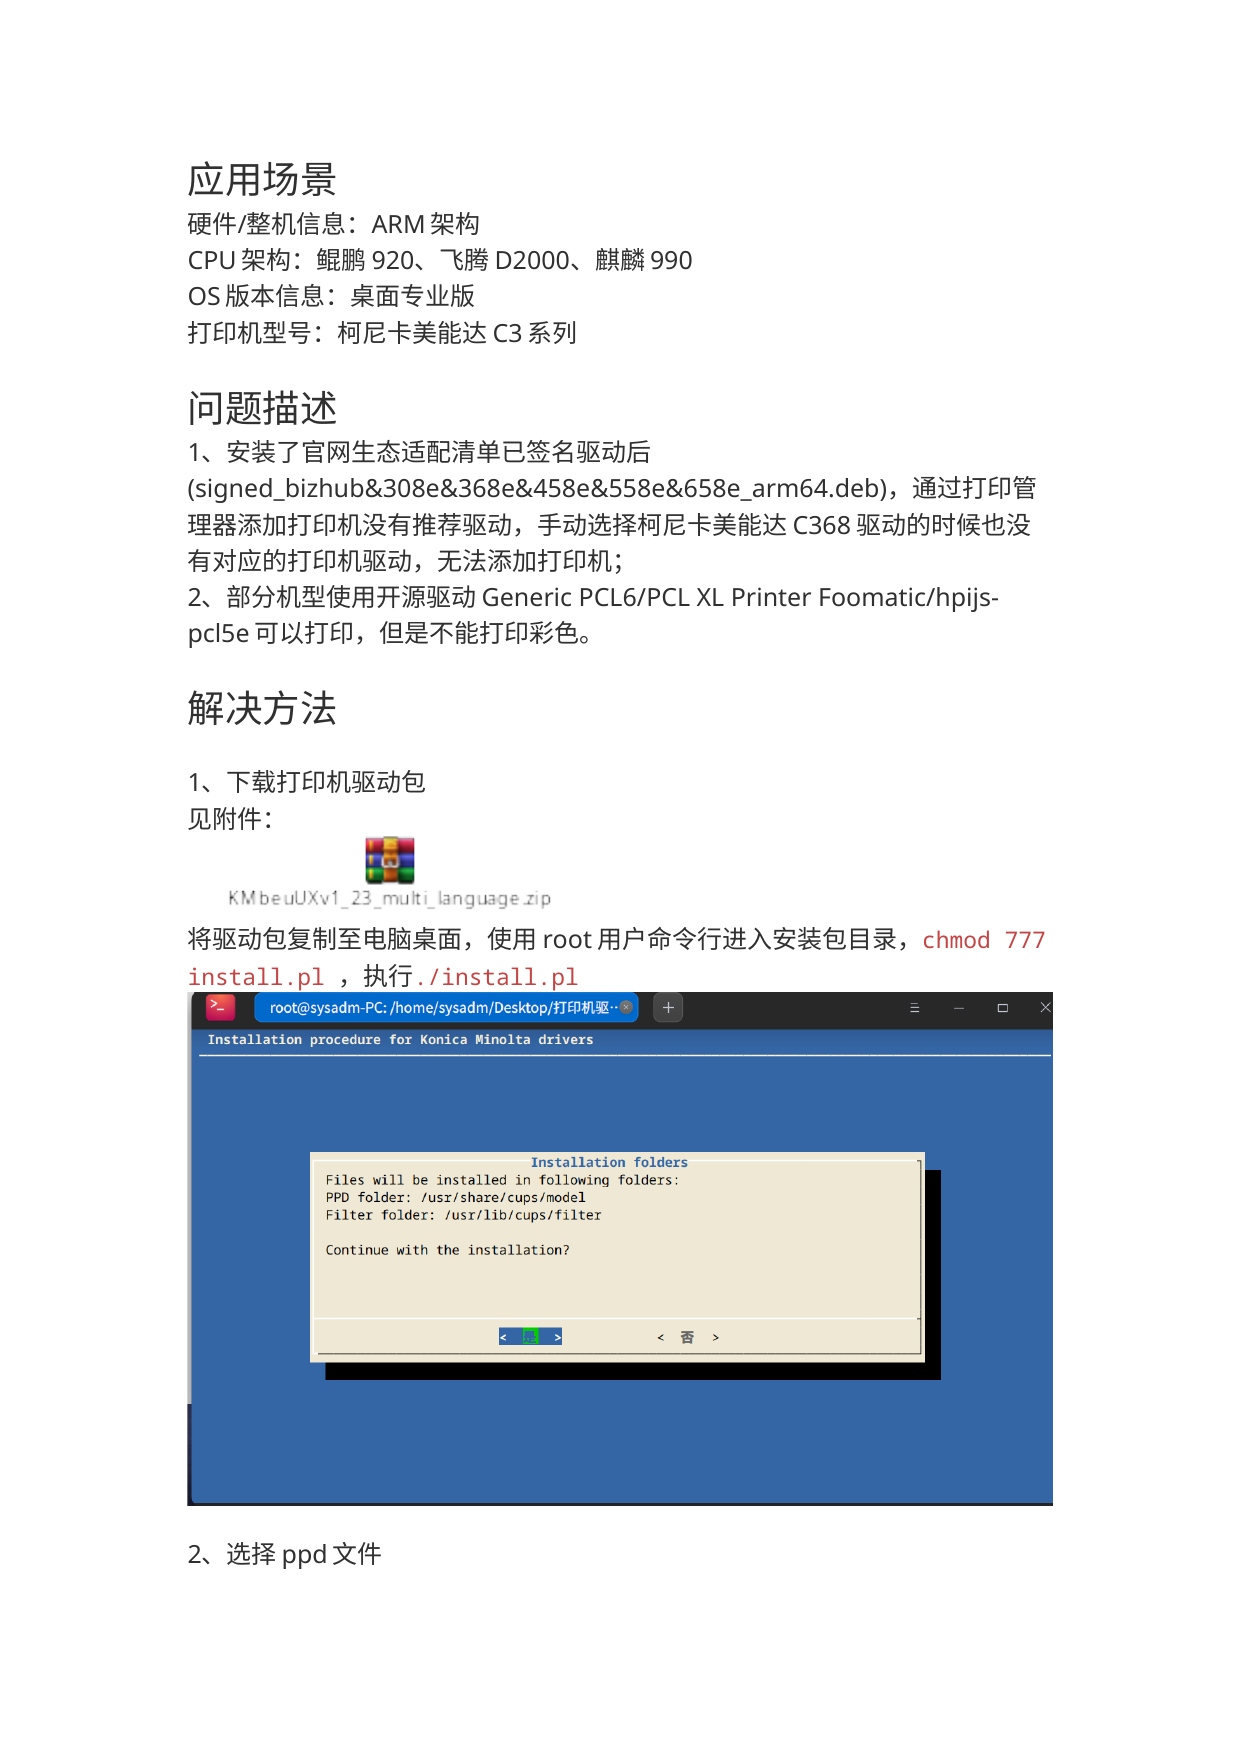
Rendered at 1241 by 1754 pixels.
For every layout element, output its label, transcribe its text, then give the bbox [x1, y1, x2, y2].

text 硬件/整机信息：ARM架构 [187, 204, 1053, 241]
text CPU架构：鲲鹏920、飞腾D2000、麒麟990 [187, 241, 1053, 277]
text 应用场景 [187, 150, 1053, 204]
text 问题描述 [187, 378, 1053, 433]
text 打印机型号：柯尼卡美能达C3系列 [187, 313, 1053, 349]
text 2、部分机型使用开源驱动Generic PCL6/PCL XL Printer Foomatic/hpijs-pcl5e可以打印，但是不能打印彩色。 [187, 578, 1053, 650]
text 见附件： [187, 799, 1053, 835]
text 2、选择ppd文件 [187, 1534, 1053, 1571]
text 将驱动包复制至电脑桌面，使用root用户命令行进入安装包目录，chmod 777 install.pl ，执行./install.pl [187, 920, 1053, 992]
text 1、安装了官网生态适配清单已签名驱动后(signed_bizhub&308e&368e&458e&558e&658e_arm64.deb)，通过打印管理器添加打印机没有推荐驱动，手动选择柯尼卡美能达C368驱动的时候也没有对应的打印机驱动，无法添加打印机； [187, 433, 1053, 578]
text 解决方法 [187, 679, 1053, 734]
picture [187, 992, 1053, 1506]
text 1、下载打印机驱动包 [187, 763, 1053, 799]
text OS版本信息：桌面专业版 [187, 277, 1053, 313]
